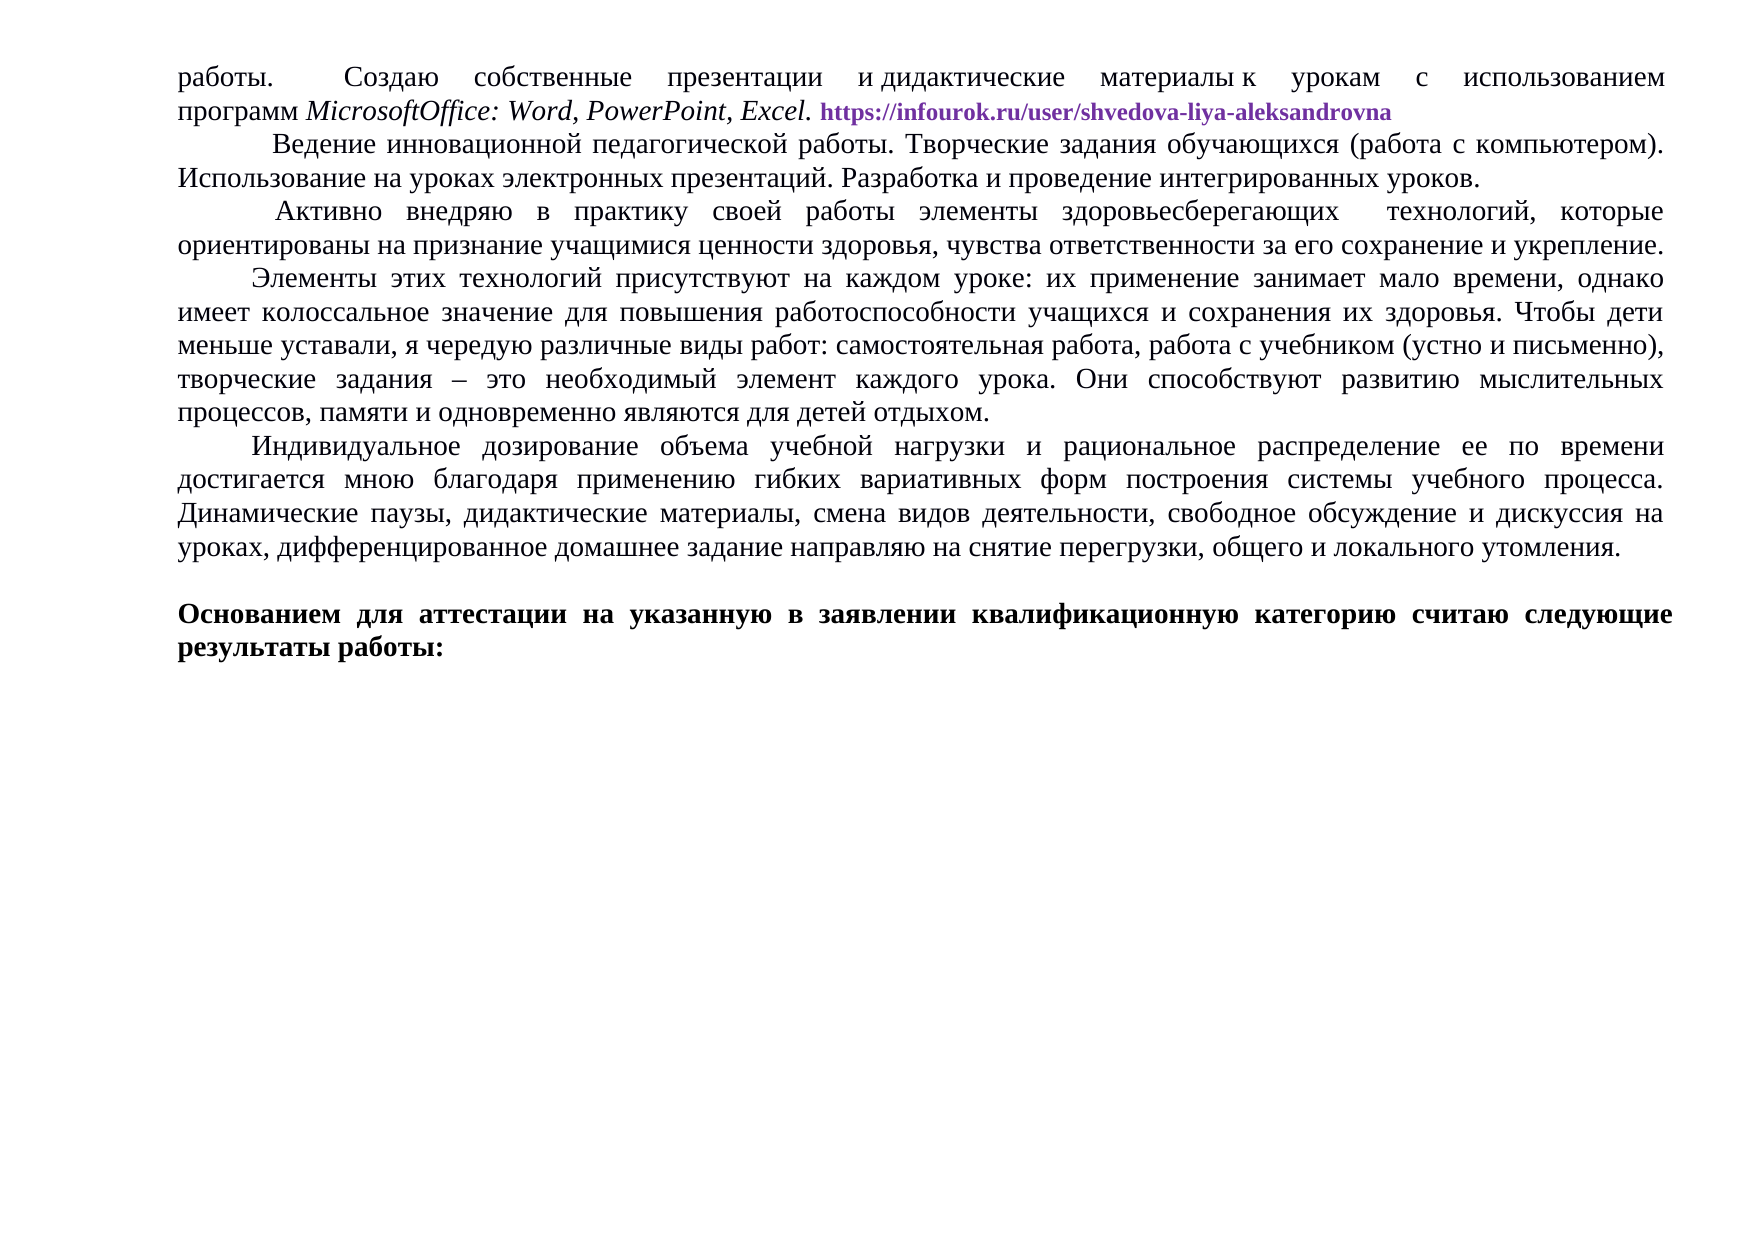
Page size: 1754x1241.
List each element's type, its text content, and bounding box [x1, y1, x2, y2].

text Основанием для аттестации на указанную в заявлении квалификационную категорию считаю следующие результаты работы: [177, 596, 1674, 663]
text Элементы этих технологий присутствуют на каждом уроке: их применение занимает мало времени, однако имеет колоссальное значение для повышения работоспособности учащихся и сохранения их здоровья. Чтобы дети меньше уставали, я чередую различные виды работ: самостоятельная работа, работа с учебником (устно и письменно), творческие задания – это необходимый элемент каждого урока. Они способствуют развитию мыслительных процессов, памяти и одновременно являются для детей отдыхом. [177, 260, 1665, 428]
text Индивидуальное дозирование объема учебной нагрузки и рациональное распределение ее по времени достигается мною благодаря применению гибких вариативных форм построения системы учебного процесса. Динамические паузы, дидактические материалы, смена видов деятельности, свободное обсуждение и дискуссия на уроках, дифференцированное домашнее задание направляю на снятие перегрузки, общего и локального утомления. [177, 428, 1665, 562]
text Ведение инновационной педагогической работы. Творческие задания обучающихся (работа с компьютером). Использование на уроках электронных презентаций. Разработка и проведение интегрированных уроков. [177, 126, 1665, 193]
text Активно внедряю в практику своей работы элементы здоровьесберегающих технологий, которые ориентированы на признание учащимися ценности здоровья, чувства ответственности за его сохранение и укрепление. [177, 193, 1665, 260]
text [177, 59, 1665, 126]
